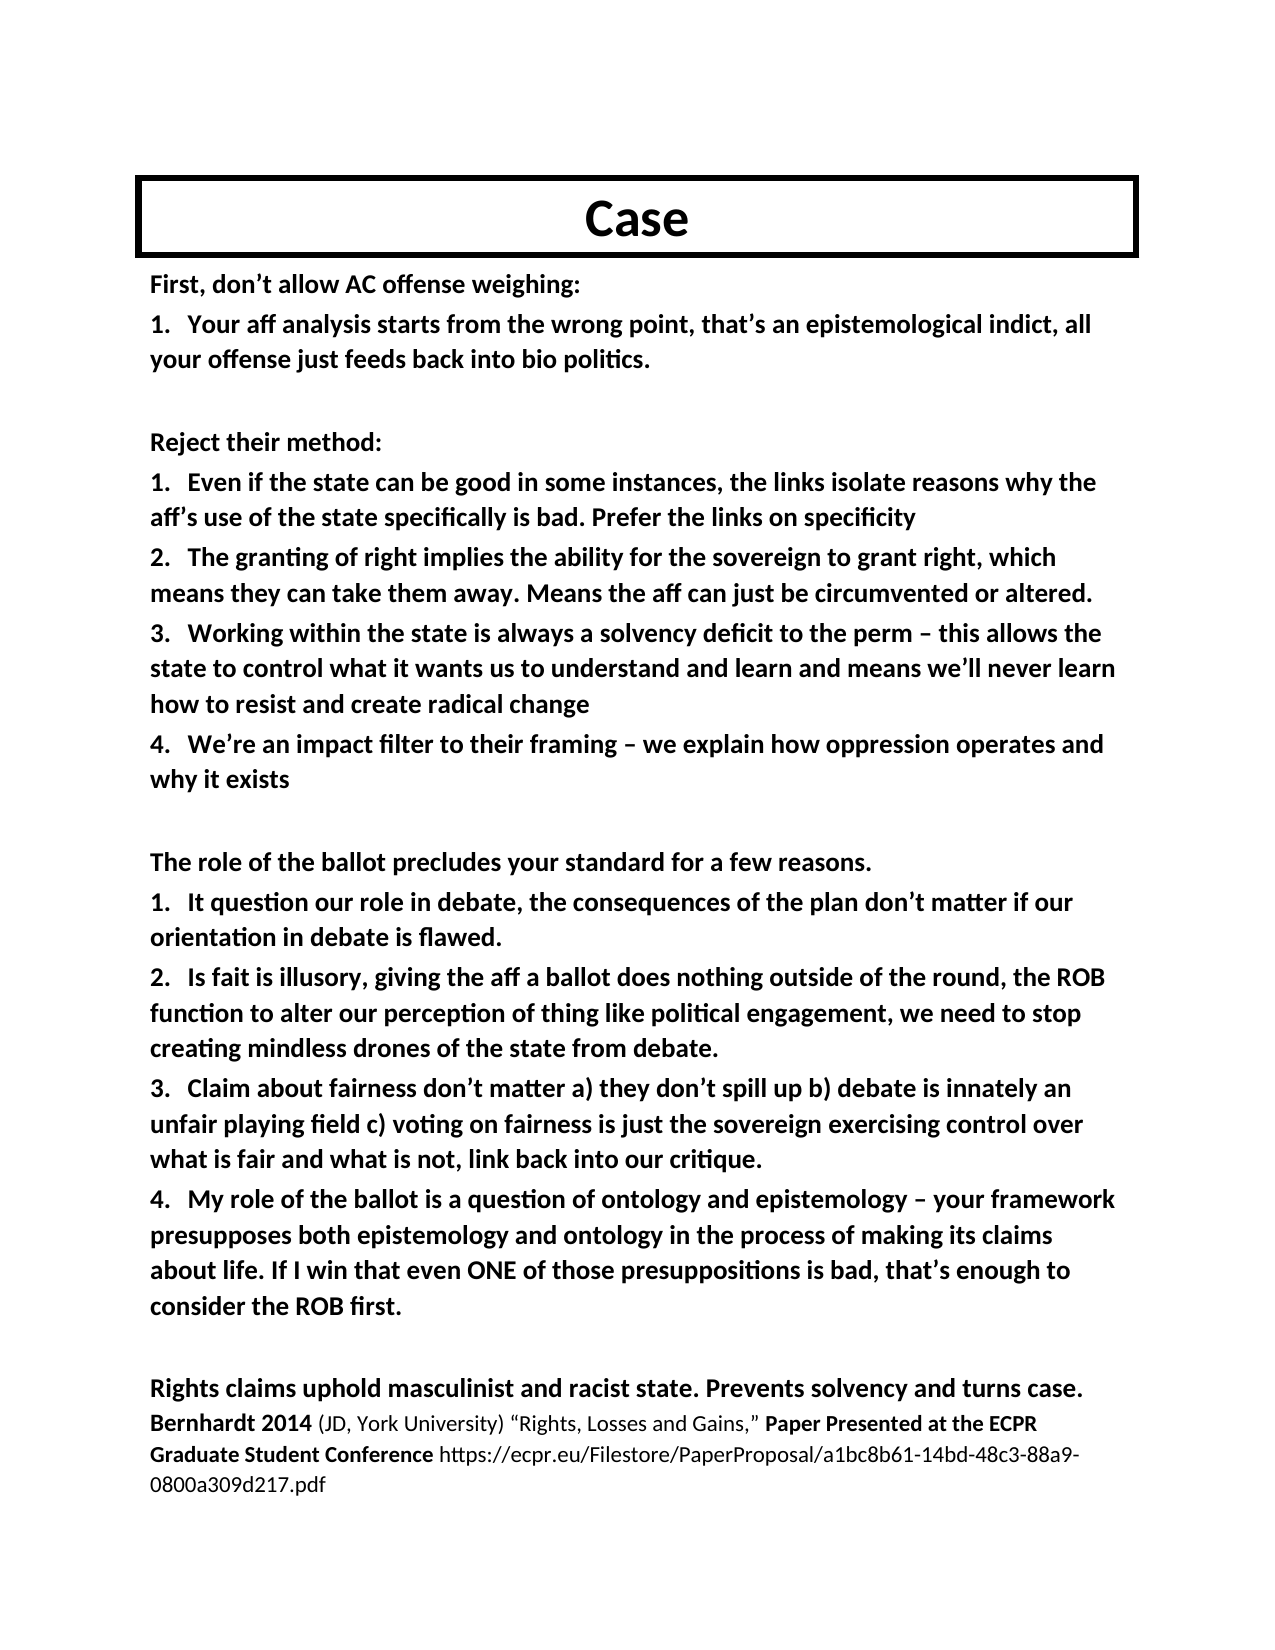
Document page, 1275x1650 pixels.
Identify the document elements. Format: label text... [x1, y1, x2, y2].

text Bernhardt 2014 (JD, York University) “Rights, Losses and Gains,” Paper Presented at the ECPR Graduate Student Conference https://ecpr.eu/Filestore/PaperProposal/a1bc8b61-14bd-48c3-88a9-0800a309d217.pdf [150, 1407, 1125, 1498]
subtitle First, don’t allow AC offense weighing: [150, 267, 1125, 300]
subtitle The role of the ballot precludes your standard for a few reasons. [150, 845, 1125, 878]
subtitle We’re an impact filter to their framing – we explain how oppression operates and why it exists [150, 727, 1125, 795]
subtitle Your aff analysis starts from the wrong point, that’s an epistemological indict, all your offense just feeds back into bio politics. [150, 307, 1125, 376]
subtitle Is fait is illusory, giving the aff a ballot does nothing outside of the round, the ROB function to alter our perception of thing like political engagement, we need to stop creating mindless drones of the state from debate. [150, 960, 1125, 1064]
subtitle My role of the ballot is a question of ontology and epistemology – your framework presupposes both epistemology and ontology in the process of making its claims about life. If I win that even ONE of those presuppositions is bad, that’s enough to consider the ROB first. [150, 1182, 1125, 1322]
subtitle The granting of right implies the ability for the sovereign to grant right, which means they can take them away. Means the aff can just be circumvented or altered. [150, 540, 1125, 609]
subtitle Even if the state can be good in some instances, the links isolate reasons why the aff’s use of the state specifically is bad. Prefer the links on specificity [150, 465, 1125, 533]
subtitle Reject their method: [150, 425, 1125, 458]
subtitle Case [142, 181, 1133, 252]
subtitle It question our role in debate, the consequences of the plan don’t matter if our orientation in debate is flawed. [150, 885, 1125, 953]
subtitle Rights claims uphold masculinist and racist state. Prevents solvency and turns case. [150, 1372, 1125, 1404]
subtitle Working within the state is always a solvency deficit to the perm – this allows the state to control what it wants us to understand and learn and means we’ll never learn how to resist and create radical change [150, 616, 1125, 720]
subtitle Claim about fairness don’t matter a) they don’t spill up b) debate is innately an unfair playing field c) voting on fairness is just the sovereign exercising control over what is fair and what is not, link back into our critique. [150, 1071, 1125, 1175]
